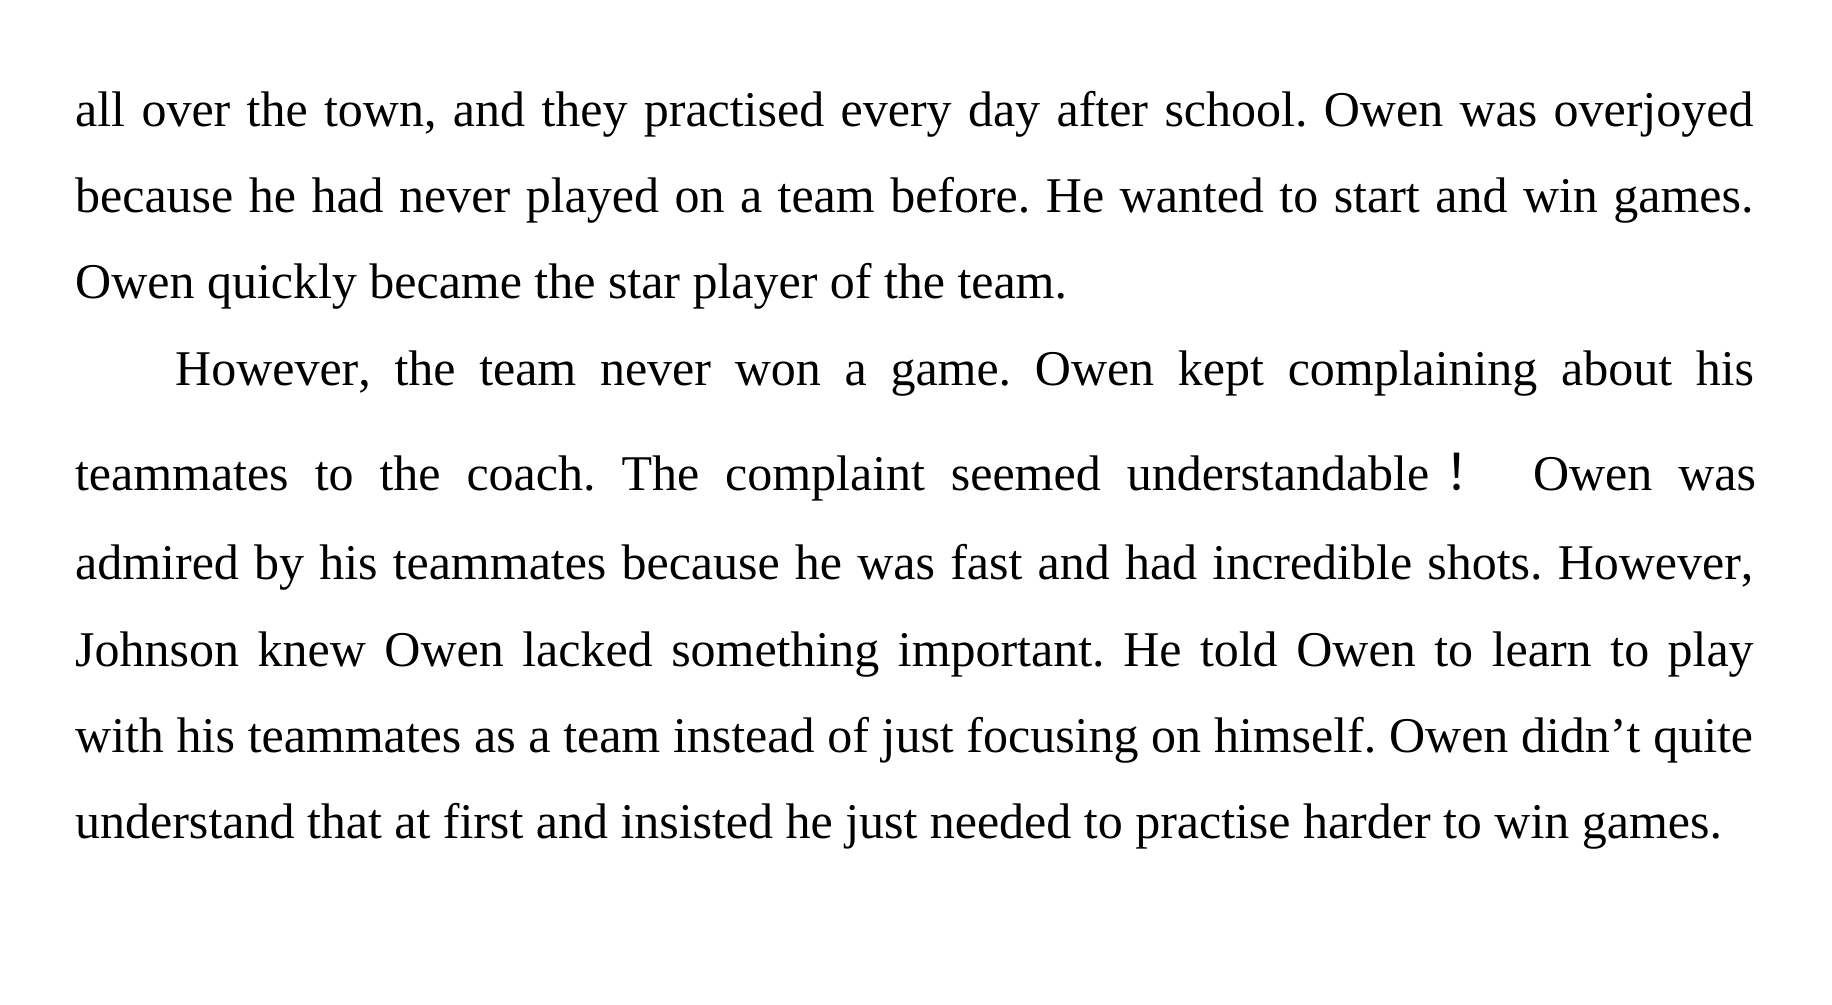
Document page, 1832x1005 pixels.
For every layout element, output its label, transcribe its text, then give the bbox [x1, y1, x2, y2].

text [75, 79, 1756, 309]
text However, the team never won a game. Owen kept complaining about his teammates to the coach. The complaint seemed understandable！ Owen was admired by his teammates because he was fast and had incredible shots. However, Johnson knew Owen lacked something important. He told Owen to learn to play with his teammates as a team instead of just focusing on himself. Owen didn’t quite understand that at first and insisted he just needed to practise harder to win games. [75, 338, 1756, 849]
